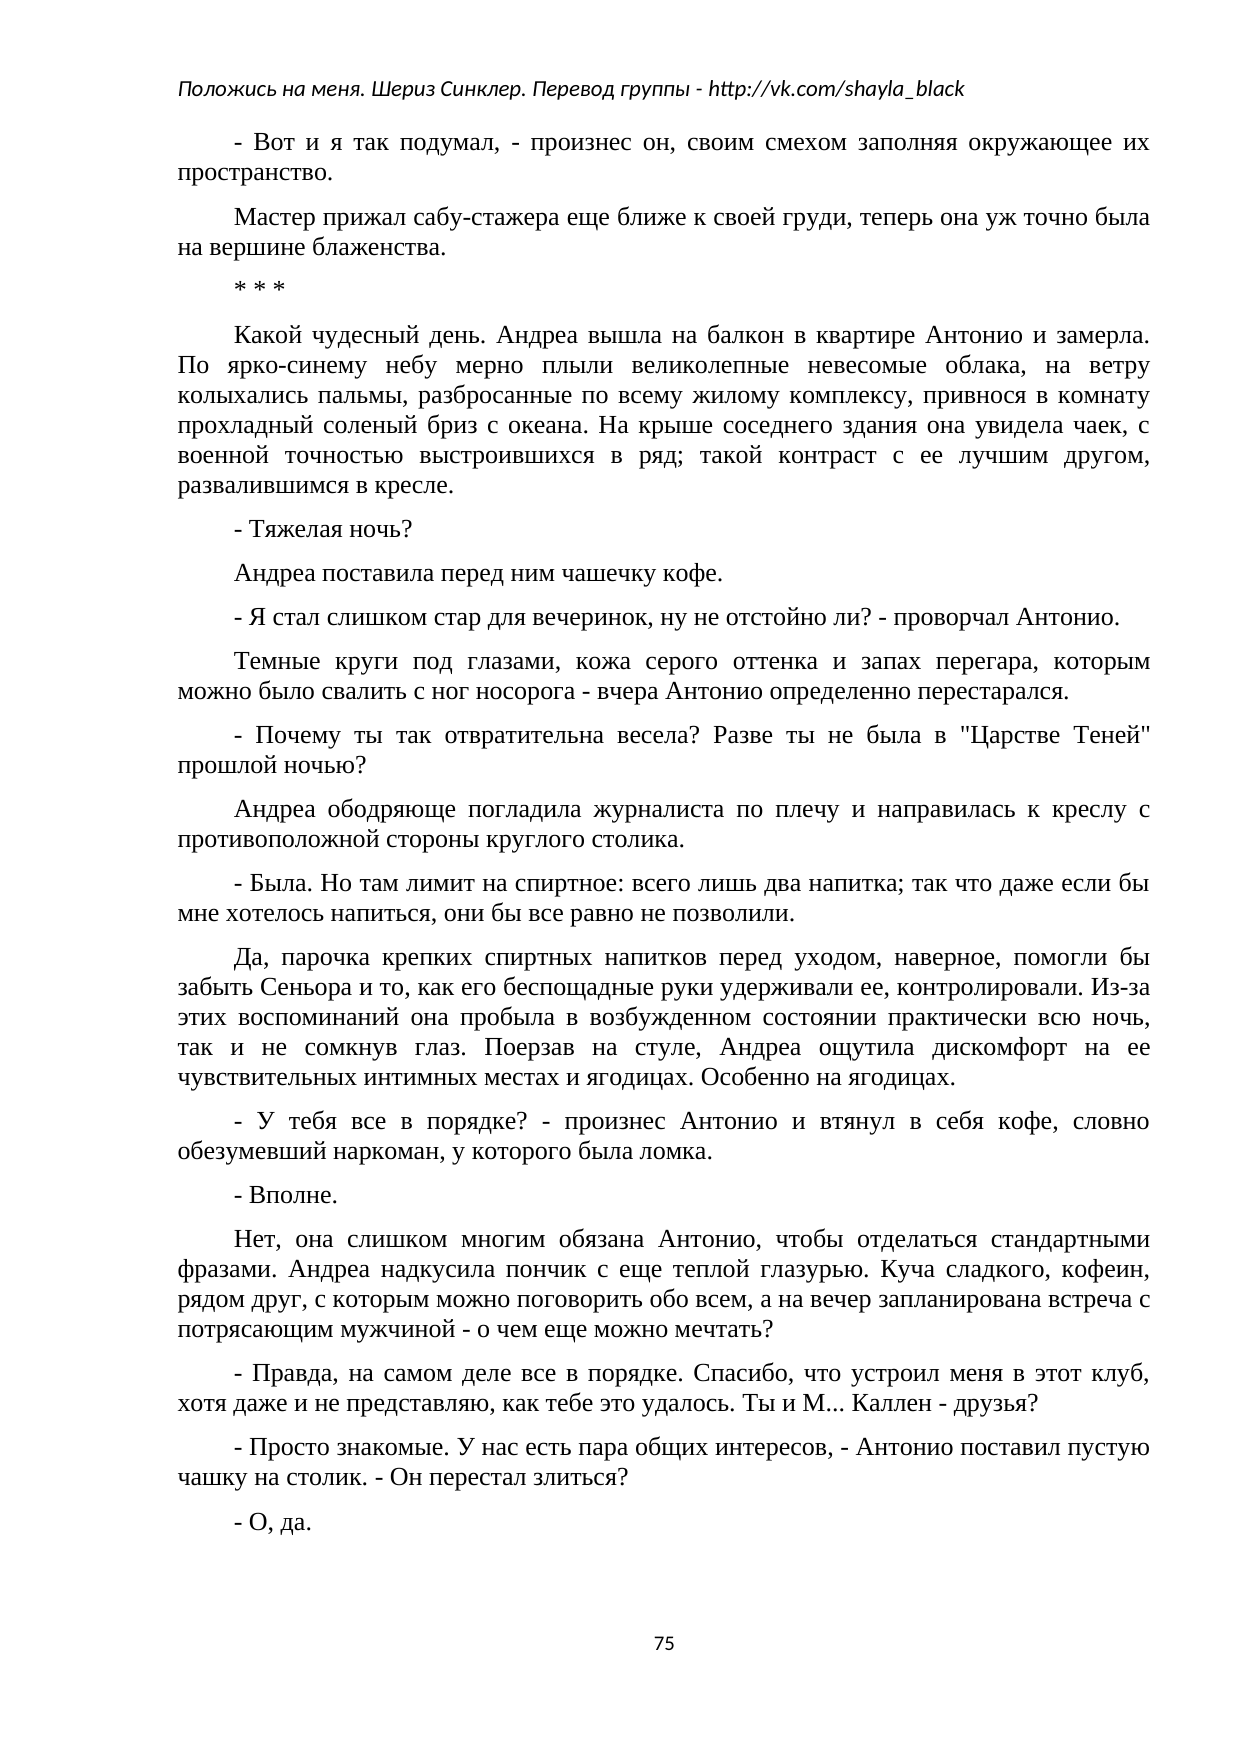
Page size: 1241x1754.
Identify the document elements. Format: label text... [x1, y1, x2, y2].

text Андреа поставила перед ним чашечку кофе. [177, 557, 1152, 587]
text * * * [177, 274, 1152, 304]
text - Правда, на самом деле все в порядке. Спасибо, что устроил меня в этот клуб, хотя даже и не представляю, как тебе это удалось. Ты и М... Каллен - друзья? [177, 1357, 1152, 1417]
text - Я стал слишком стар для вечеринок, ну не отстойно ли? - проворчал Антонио. [177, 601, 1152, 631]
text Нет, она слишком многим обязана Антонио, чтобы отделаться стандартными фразами. Андреа надкусила пончик с еще теплой глазурью. Куча сладкого, кофеин, рядом друг, с которым можно поговорить обо всем, а на вечер запланирована встреча с потрясающим мужчиной - о чем еще можно мечтать? [177, 1223, 1152, 1343]
text Андреа ободряюще погладила журналиста по плечу и направилась к креслу с противоположной стороны круглого столика. [177, 793, 1152, 853]
text Мастер прижал сабу-стажера еще ближе к своей груди, теперь она уж точно была на вершине блаженства. [177, 201, 1152, 261]
text Какой чудесный день. Андреа вышла на балкон в квартире Антонио и замерла. По ярко-синему небу мерно плыли великолепные невесомые облака, на ветру колыхались пальмы, разбросанные по всему жилому комплексу, привнося в комнату прохладный соленый бриз с океана. На крыше соседнего здания она увидела чаек, с военной точностью выстроившихся в ряд; такой контраст с ее лучшим другом, развалившимся в кресле. [177, 319, 1152, 499]
text - Просто знакомые. У нас есть пара общих интересов, - Антонио поставил пустую чашку на столик. - Он перестал злиться? [177, 1431, 1152, 1491]
text - О, да. [177, 1506, 1152, 1536]
text - Почему ты так отвратительна весела? Разве ты не была в "Царстве Теней" прошлой ночью? [177, 719, 1152, 779]
text - Тяжелая ночь? [177, 513, 1152, 543]
text Да, парочка крепких спиртных напитков перед уходом, наверное, помогли бы забыть Сеньора и то, как его беспощадные руки удерживали ее, контролировали. Из-за этих воспоминаний она пробыла в возбужденном состоянии практически всю ночь, так и не сомкнув глаз. Поерзав на стуле, Андреа ощутила дискомфорт на ее чувствительных интимных местах и ягодицах. Особенно на ягодицах. [177, 941, 1152, 1091]
text - Была. Но там лимит на спиртное: всего лишь два напитка; так что даже если бы мне хотелось напиться, они бы все равно не позволили. [177, 867, 1152, 927]
text - Вполне. [177, 1179, 1152, 1209]
text - У тебя все в порядке? - произнес Антонио и втянул в себя кофе, словно обезумевший наркоман, у которого была ломка. [177, 1105, 1152, 1165]
text Темные круги под глазами, кожа серого оттенка и запах перегара, которым можно было свалить с ног носорога - вчера Антонио определенно перестарался. [177, 645, 1152, 705]
text - Вот и я так подумал, - произнес он, своим смехом заполняя окружающее их пространство. [177, 126, 1152, 186]
